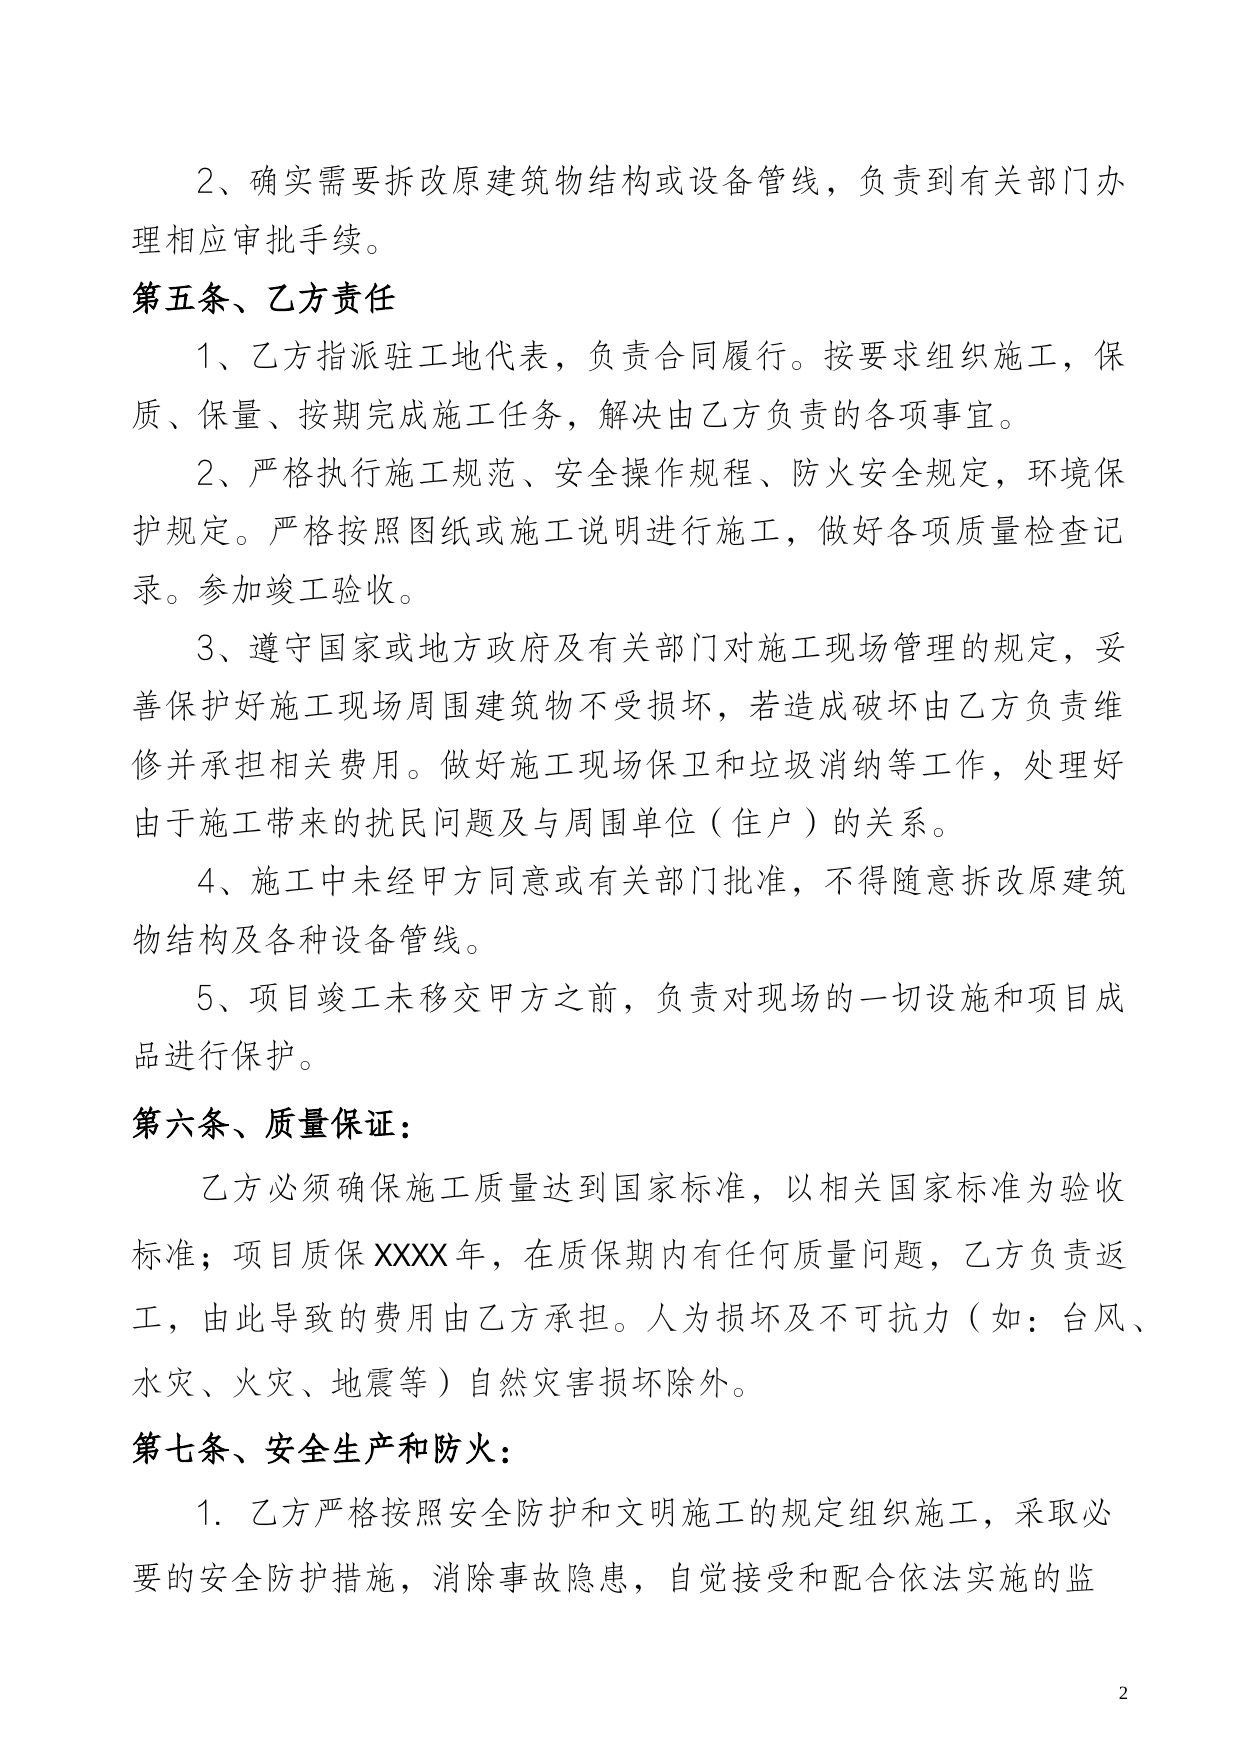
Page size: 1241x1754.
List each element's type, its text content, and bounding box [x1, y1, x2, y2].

text 第七条、安全生产和防火： [130, 1417, 1128, 1482]
text 5、项目竣工未移交甲方之前，负责对现场的一切设施和项目成品进行保护。 [130, 963, 1128, 1079]
text 第五条、乙方责任 [130, 263, 1128, 321]
text 乙方必须确保施工质量达到国家标准，以相关国家标准为验收标准；项目质保XXXX年，在质保期内有任何质量问题，乙方负责返工，由此导致的费用由乙方承担。人为损坏及不可抗力（如：台风、水灾、火灾、地震等）自然灾害损坏除外。 [130, 1157, 1128, 1417]
text 2、严格执行施工规范、安全操作规程、防火安全规定，环境保护规定。严格按照图纸或施工说明进行施工，做好各项质量检查记录。参加竣工验收。 [130, 438, 1128, 613]
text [130, 1482, 1128, 1612]
text 2、确实需要拆改原建筑物结构或设备管线，负责到有关部门办理相应审批手续。 [130, 146, 1128, 263]
text 3、遵守国家或地方政府及有关部门对施工现场管理的规定，妥善保护好施工现场周围建筑物不受损坏，若造成破坏由乙方负责维修并承担相关费用。做好施工现场保卫和垃圾消纳等工作，处理好由于施工带来的扰民问题及与周围单位（住户）的关系。 [130, 613, 1128, 846]
text 4、施工中未经甲方同意或有关部门批准，不得随意拆改原建筑物结构及各种设备管线。 [130, 846, 1128, 963]
text 1、乙方指派驻工地代表，负责合同履行。按要求组织施工，保质、保量、按期完成施工任务，解决由乙方负责的各项事宜。 [130, 321, 1128, 438]
text 第六条、质量保证： [130, 1092, 1128, 1157]
